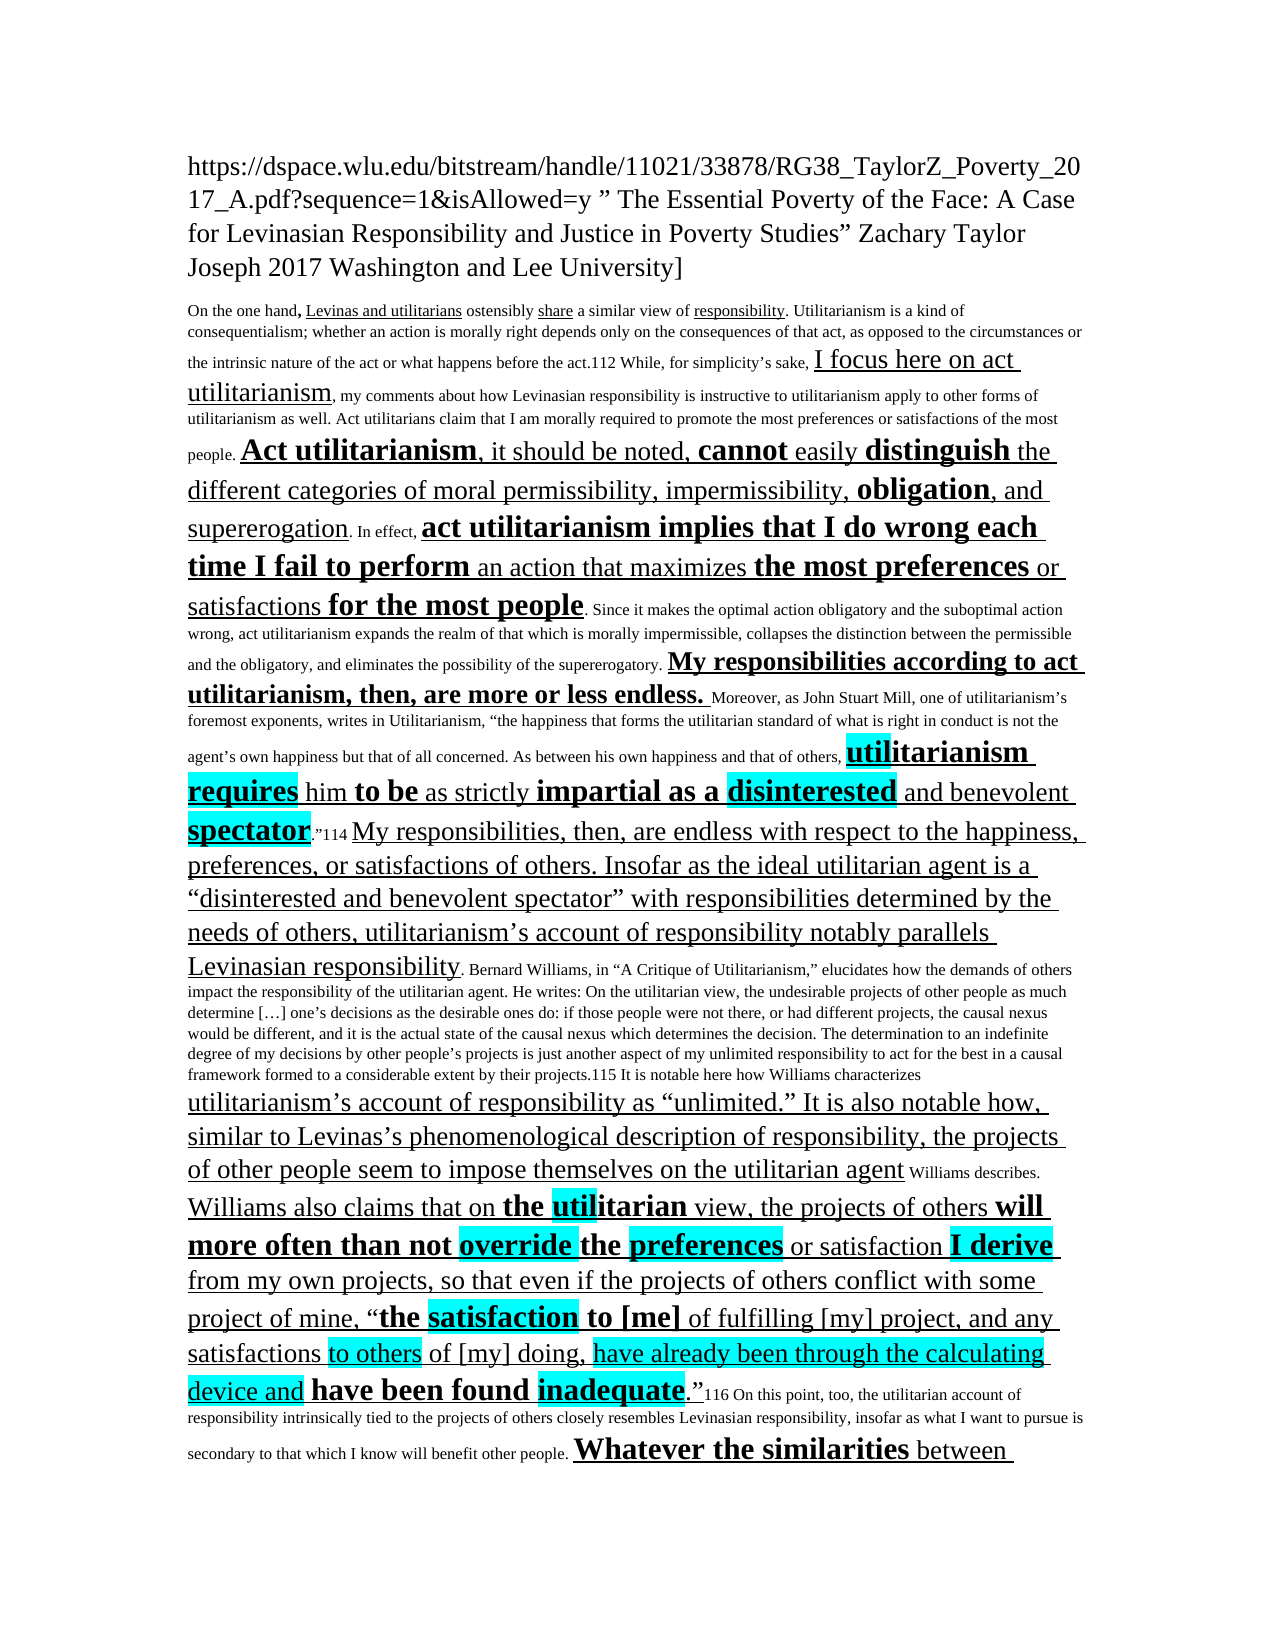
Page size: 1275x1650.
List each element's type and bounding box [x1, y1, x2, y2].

text [187, 150, 1087, 282]
text [187, 301, 1087, 1466]
